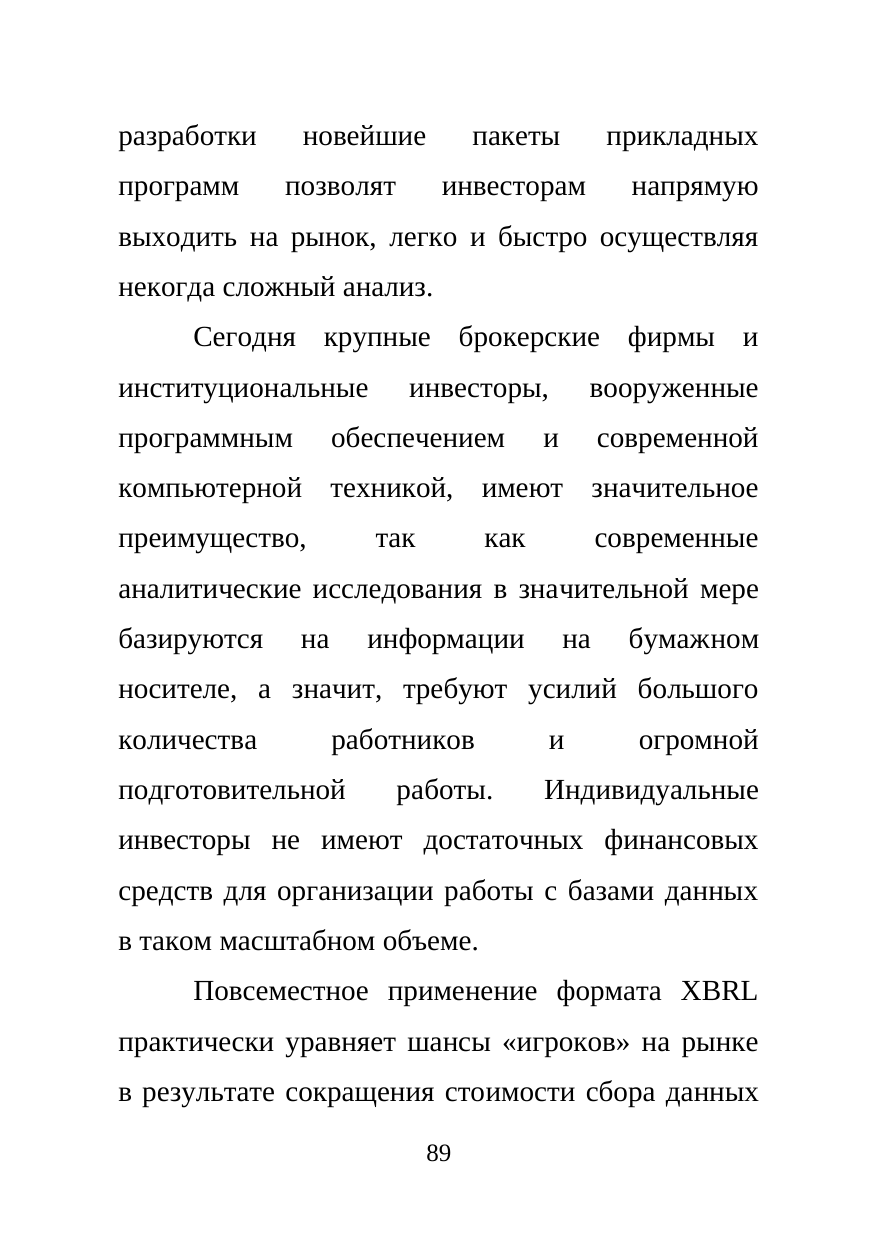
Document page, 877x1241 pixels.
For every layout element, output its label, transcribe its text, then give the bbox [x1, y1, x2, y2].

text Сегодня крупные брокерские фирмы и институциональные инвесторы, вооруженные программным обеспечением и современной компьютерной техникой, имеют значительное преимущество, так как современные аналитические исследования в значительной мере базируются на информации на бумажном носителе, а значит, требуют усилий большого количества работников и огромной подготовительной работы. Индивидуальные инвесторы не имеют достаточных финансовых средств для организации работы с базами данных в таком масштабном объеме. [118, 319, 759, 957]
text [118, 973, 759, 1108]
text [118, 118, 759, 303]
